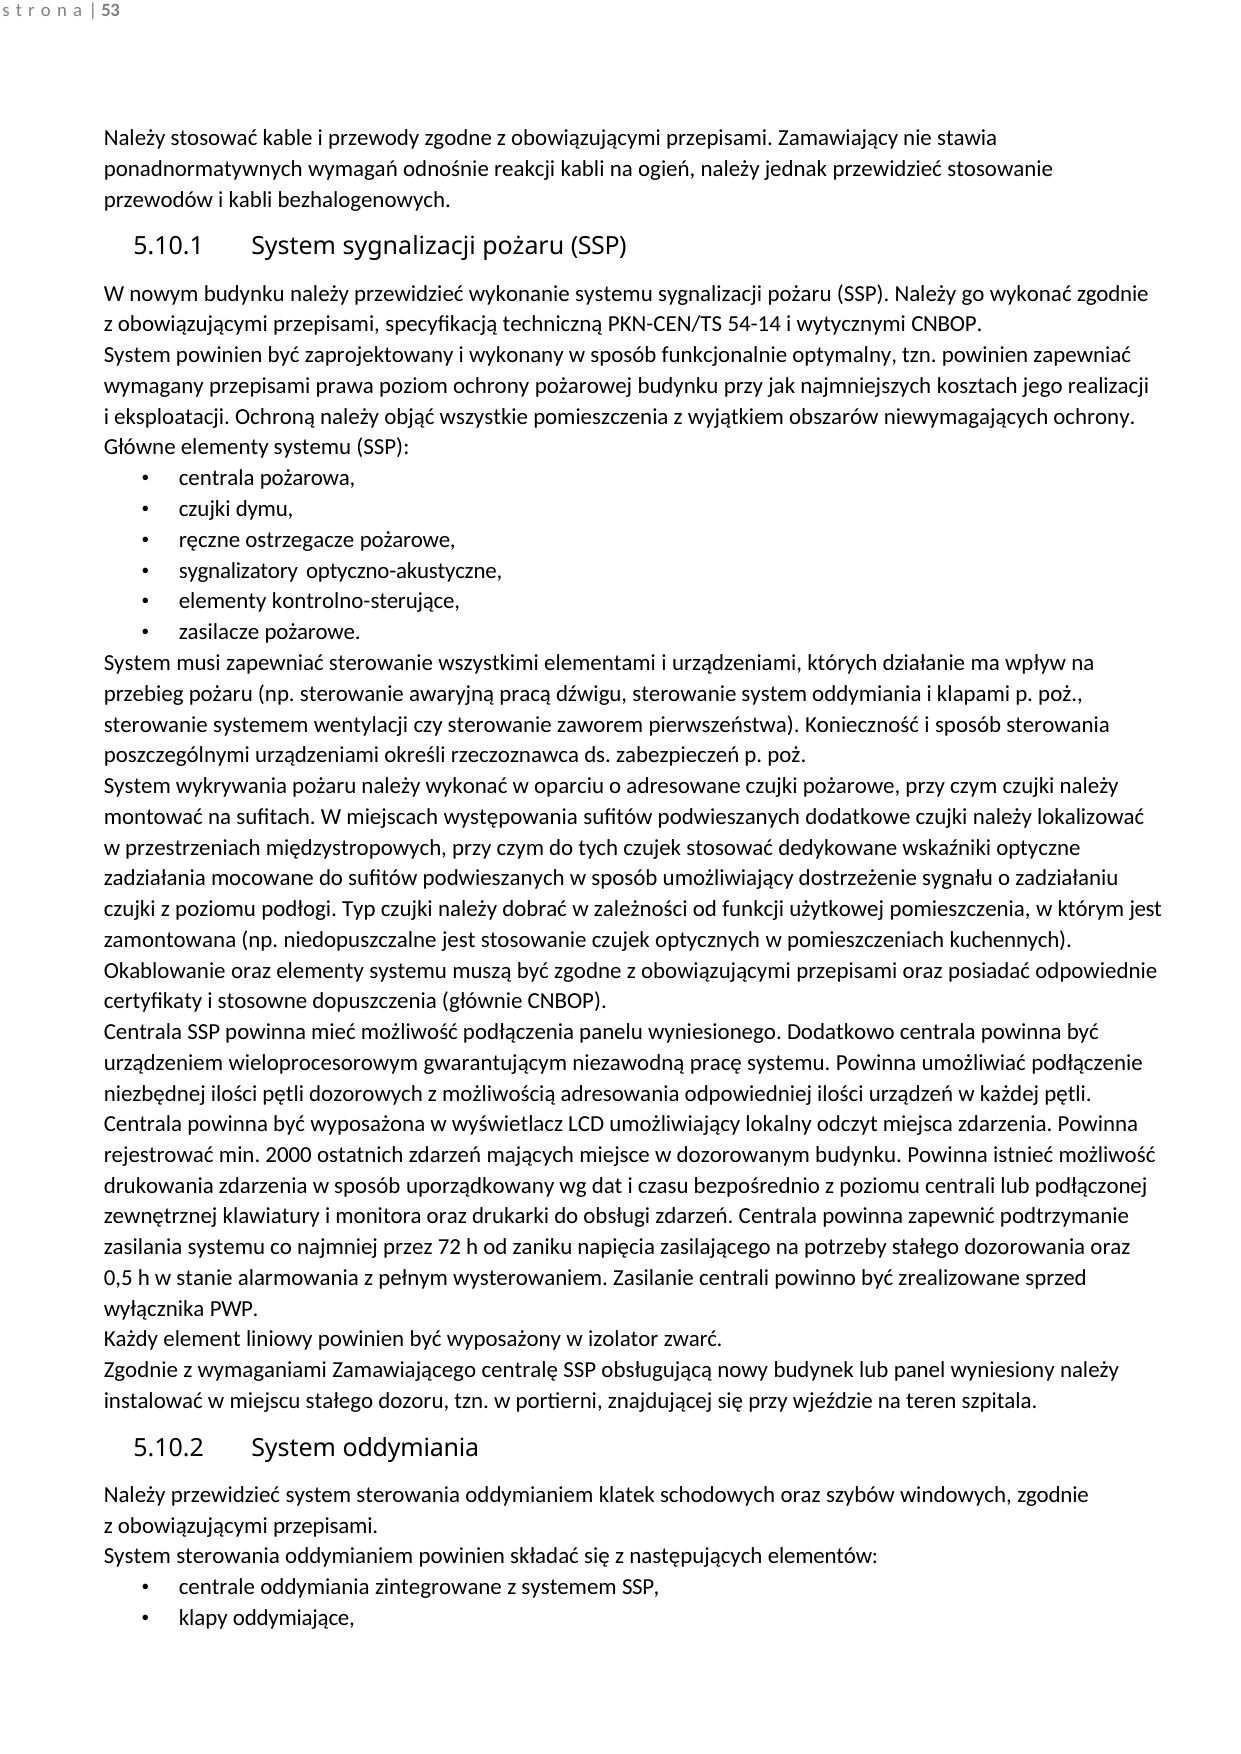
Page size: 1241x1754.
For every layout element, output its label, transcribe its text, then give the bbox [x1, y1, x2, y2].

list System oddymiania [133, 1429, 1178, 1463]
text wyłącznika PWP. [103, 1294, 1178, 1322]
text sterowanie systemem wentylacji czy sterowanie zaworem pierwszeństwa). Konieczność i sposób sterowania poszczególnymi urządzeniami określi rzeczoznawca ds. zabezpieczeń p. poż. [103, 710, 1178, 768]
list zasilacze pożarowe. [141, 617, 1178, 645]
list sygnalizatory optyczno-akustyczne, [141, 556, 1178, 584]
text W nowym budynku należy przewidzieć wykonanie systemu sygnalizacji pożaru (SSP). Należy go wykonać zgodnie [103, 279, 1178, 307]
text Okablowanie oraz elementy systemu muszą być zgodne z obowiązującymi przepisami oraz posiadać odpowiednie certyfikaty i stosowne dopuszczenia (głównie CNBOP). [103, 956, 1178, 1014]
text System powinien być zaprojektowany i wykonany w sposób funkcjonalnie optymalny, tzn. powinien zapewniać wymagany przepisami prawa poziom ochrony pożarowej budynku przy jak najmniejszych kosztach jego realizacji i eksploatacji. Ochroną należy objąć wszystkie pomieszczenia z wyjątkiem obszarów niewymagających ochrony. Główne elementy systemu (SSP): [103, 340, 1149, 461]
text System sterowania oddymianiem powinien składać się z następujących elementów: [103, 1542, 1178, 1570]
text Należy przewidzieć system sterowania oddymianiem klatek schodowych oraz szybów windowych, zgodnie [103, 1480, 1178, 1508]
list klapy oddymiające, [141, 1603, 1178, 1631]
text zamontowana (np. niedopuszczalne jest stosowanie czujek optycznych w pomieszczeniach kuchennych). [103, 925, 1178, 953]
text Należy stosować kable i przewody zgodne z obowiązującymi przepisami. Zamawiający nie stawia ponadnormatywnych wymagań odnośnie reakcji kabli na ogień, należy jednak przewidzieć stosowanie przewodów i kabli bezhalogenowych. [103, 123, 1115, 213]
list ręczne ostrzegacze pożarowe, [141, 525, 1178, 553]
text Centrala powinna być wyposażona w wyświetlacz LCD umożliwiający lokalny odczyt miejsca zdarzenia. Powinna rejestrować min. 2000 ostatnich zdarzeń mających miejsce w dozorowanym budynku. Powinna istnieć możliwość drukowania zdarzenia w sposób uporządkowany wg dat i czasu bezpośrednio z poziomu centrali lub podłączonej zewnętrznej klawiatury i monitora oraz drukarki do obsługi zdarzeń. Centrala powinna zapewnić podtrzymanie zasilania systemu co najmniej przez 72 h od zaniku napięcia zasilającego na potrzeby stałego dozorowania oraz 0,5 h w stanie alarmowania z pełnym wysterowaniem. Zasilanie centrali powinno być zrealizowane sprzed [103, 1109, 1156, 1291]
list centrala pożarowa, [141, 463, 1178, 491]
text Każdy element liniowy powinien być wyposażony w izolator zwarć. [103, 1324, 1178, 1353]
text czujki z poziomu podłogi. Typ czujki należy dobrać w zależności od funkcji użytkowej pomieszczenia, w którym jest [103, 894, 1178, 922]
text System musi zapewniać sterowanie wszystkimi elementami i urządzeniami, których działanie ma wpływ na przebieg pożaru (np. sterowanie awaryjną pracą dźwigu, sterowanie system oddymiania i klapami p. poż., [103, 648, 1156, 707]
text z obowiązującymi przepisami. [103, 1511, 1178, 1539]
text System wykrywania pożaru należy wykonać w oparciu o adresowane czujki pożarowe, przy czym czujki należy montować na sufitach. W miejscach występowania sufitów podwieszanych dodatkowe czujki należy lokalizować w przestrzeniach międzystropowych, przy czym do tych czujek stosować dedykowane wskaźniki optyczne zadziałania mocowane do sufitów podwieszanych w sposób umożliwiający dostrzeżenie sygnału o zadziałaniu [103, 771, 1164, 891]
list centrale oddymiania zintegrowane z systemem SSP, [141, 1572, 1178, 1601]
text z obowiązującymi przepisami, specyfikacją techniczną PKN-CEN/TS 54-14 i wytycznymi CNBOP. [103, 309, 1178, 337]
text Centrala SSP powinna mieć możliwość podłączenia panelu wyniesionego. Dodatkowo centrala powinna być urządzeniem wieloprocesorowym gwarantującym niezawodną pracę systemu. Powinna umożliwiać podłączenie niezbędnej ilości pętli dozorowych z możliwością adresowania odpowiedniej ilości urządzeń w każdej pętli. [103, 1017, 1178, 1107]
text Zgodnie z wymaganiami Zamawiającego centralę SSP obsługującą nowy budynek lub panel wyniesiony należy instalować w miejscu stałego dozoru, tzn. w portierni, znajdującej się przy wjeździe na teren szpitala. [103, 1355, 1178, 1414]
list System sygnalizacji pożaru (SSP) [133, 228, 1178, 262]
list elementy kontrolno-sterujące, [141, 587, 1178, 614]
list czujki dymu, [141, 494, 1178, 522]
